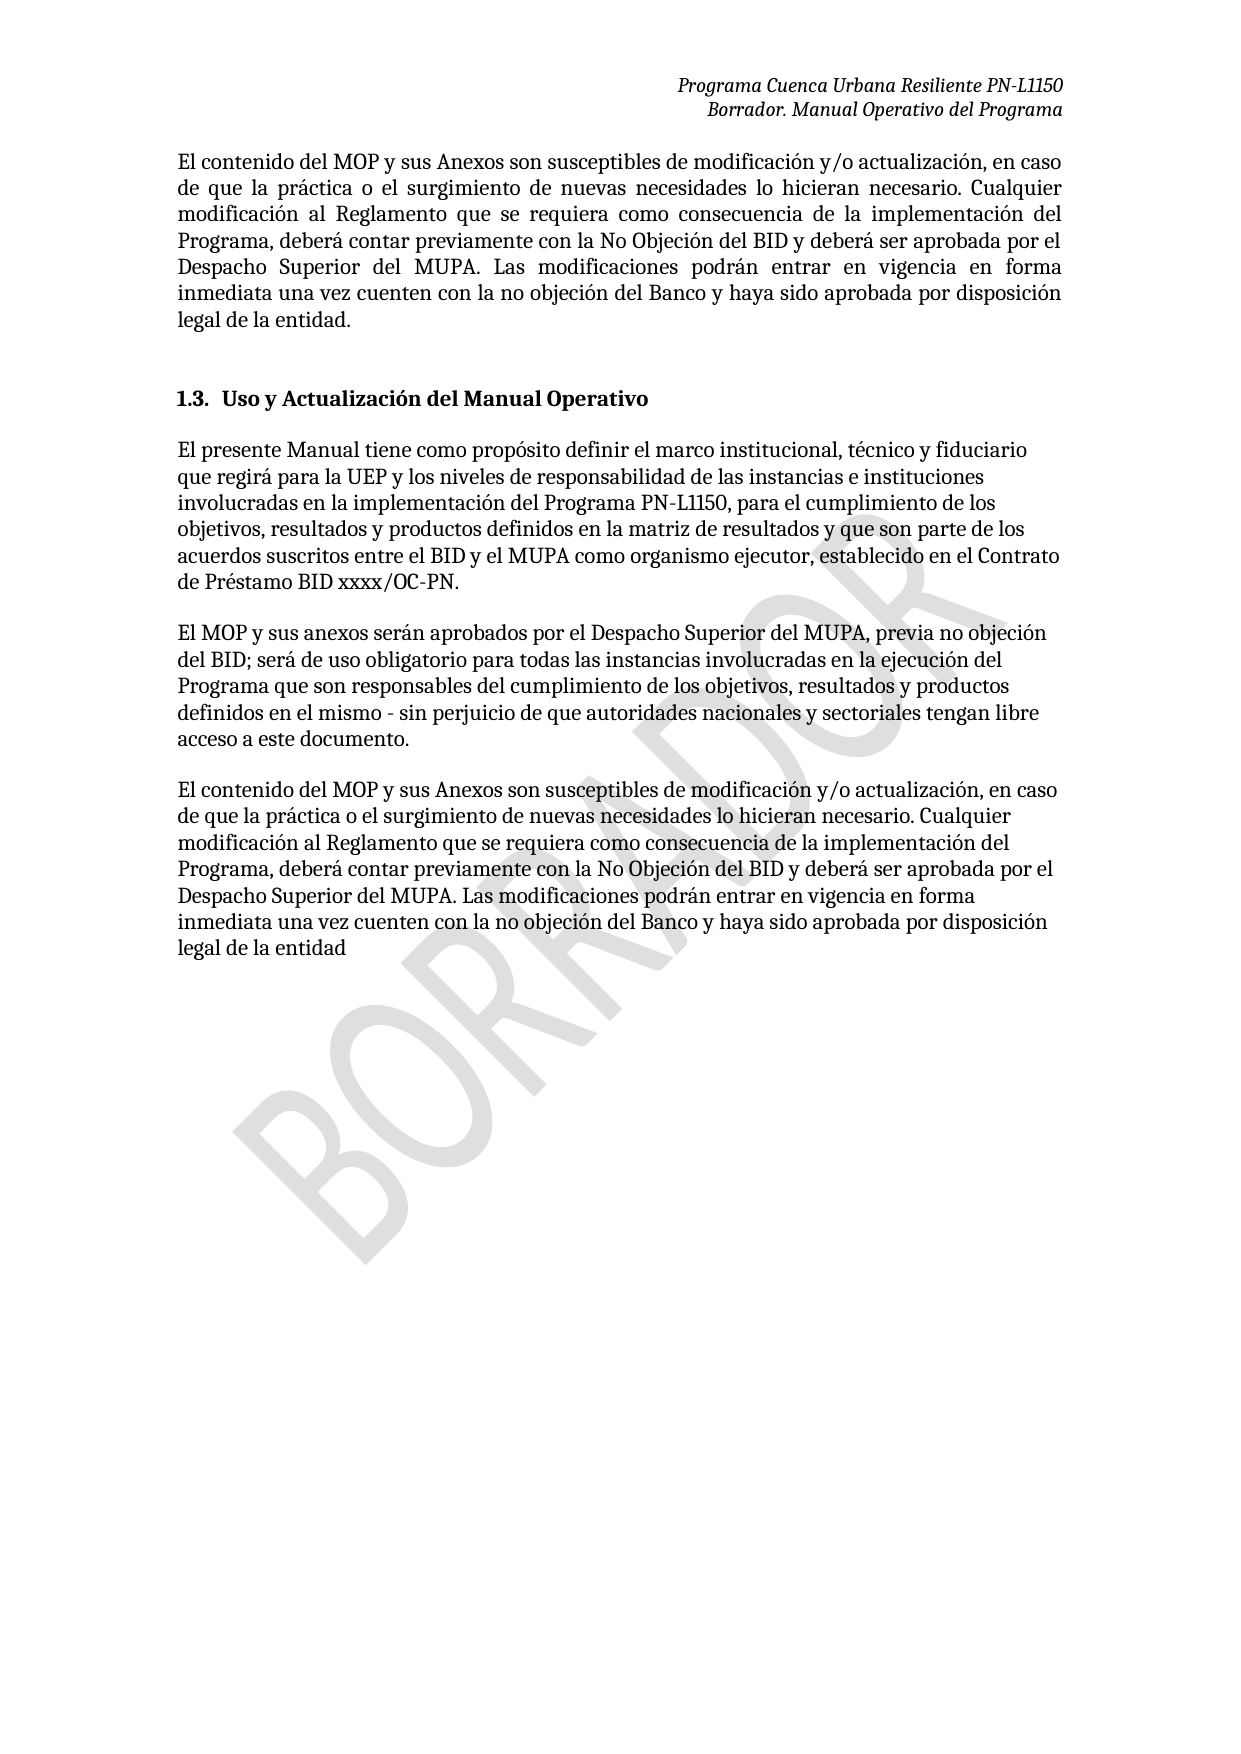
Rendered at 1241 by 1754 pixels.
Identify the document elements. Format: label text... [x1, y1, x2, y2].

subtitle Uso y Actualización del Manual Operativo [177, 386, 1063, 412]
text El MOP y sus anexos serán aprobados por el Despacho Superior del MUPA, previa no objeción del BID; será de uso obligatorio para todas las instancias involucradas en la ejecución del Programa que son responsables del cumplimiento de los objetivos, resultados y productos definidos en el mismo - sin perjuicio de que autoridades nacionales y sectoriales tengan libre acceso a este documento. [177, 620, 1063, 752]
subtitle El contenido del MOP y sus Anexos son susceptibles de modificación y/o actualización, en caso de que la práctica o el surgimiento de nuevas necesidades lo hicieran necesario. Cualquier modificación al Reglamento que se requiera como consecuencia de la implementación del Programa, deberá contar previamente con la No Objeción del BID y deberá ser aprobada por el Despacho Superior del MUPA. Las modificaciones podrán entrar en vigencia en forma inmediata una vez cuenten con la no objeción del Banco y haya sido aprobada por disposición legal de la entidad. [177, 148, 1063, 333]
text El presente Manual tiene como propósito definir el marco institucional, técnico y fiduciario que regirá para la UEP y los niveles de responsabilidad de las instancias e instituciones involucradas en la implementación del Programa PN-L1150, para el cumplimiento de los objetivos, resultados y productos definidos en la matriz de resultados y que son parte de los acuerdos suscritos entre el BID y el MUPA como organismo ejecutor, establecido en el Contrato de Préstamo BID xxxx/OC-PN. [177, 437, 1063, 595]
text El contenido del MOP y sus Anexos son susceptibles de modificación y/o actualización, en caso de que la práctica o el surgimiento de nuevas necesidades lo hicieran necesario. Cualquier modificación al Reglamento que se requiera como consecuencia de la implementación del Programa, deberá contar previamente con la No Objeción del BID y deberá ser aprobada por el Despacho Superior del MUPA. Las modificaciones podrán entrar en vigencia en forma inmediata una vez cuenten con la no objeción del Banco y haya sido aprobada por disposición legal de la entidad [177, 777, 1063, 961]
